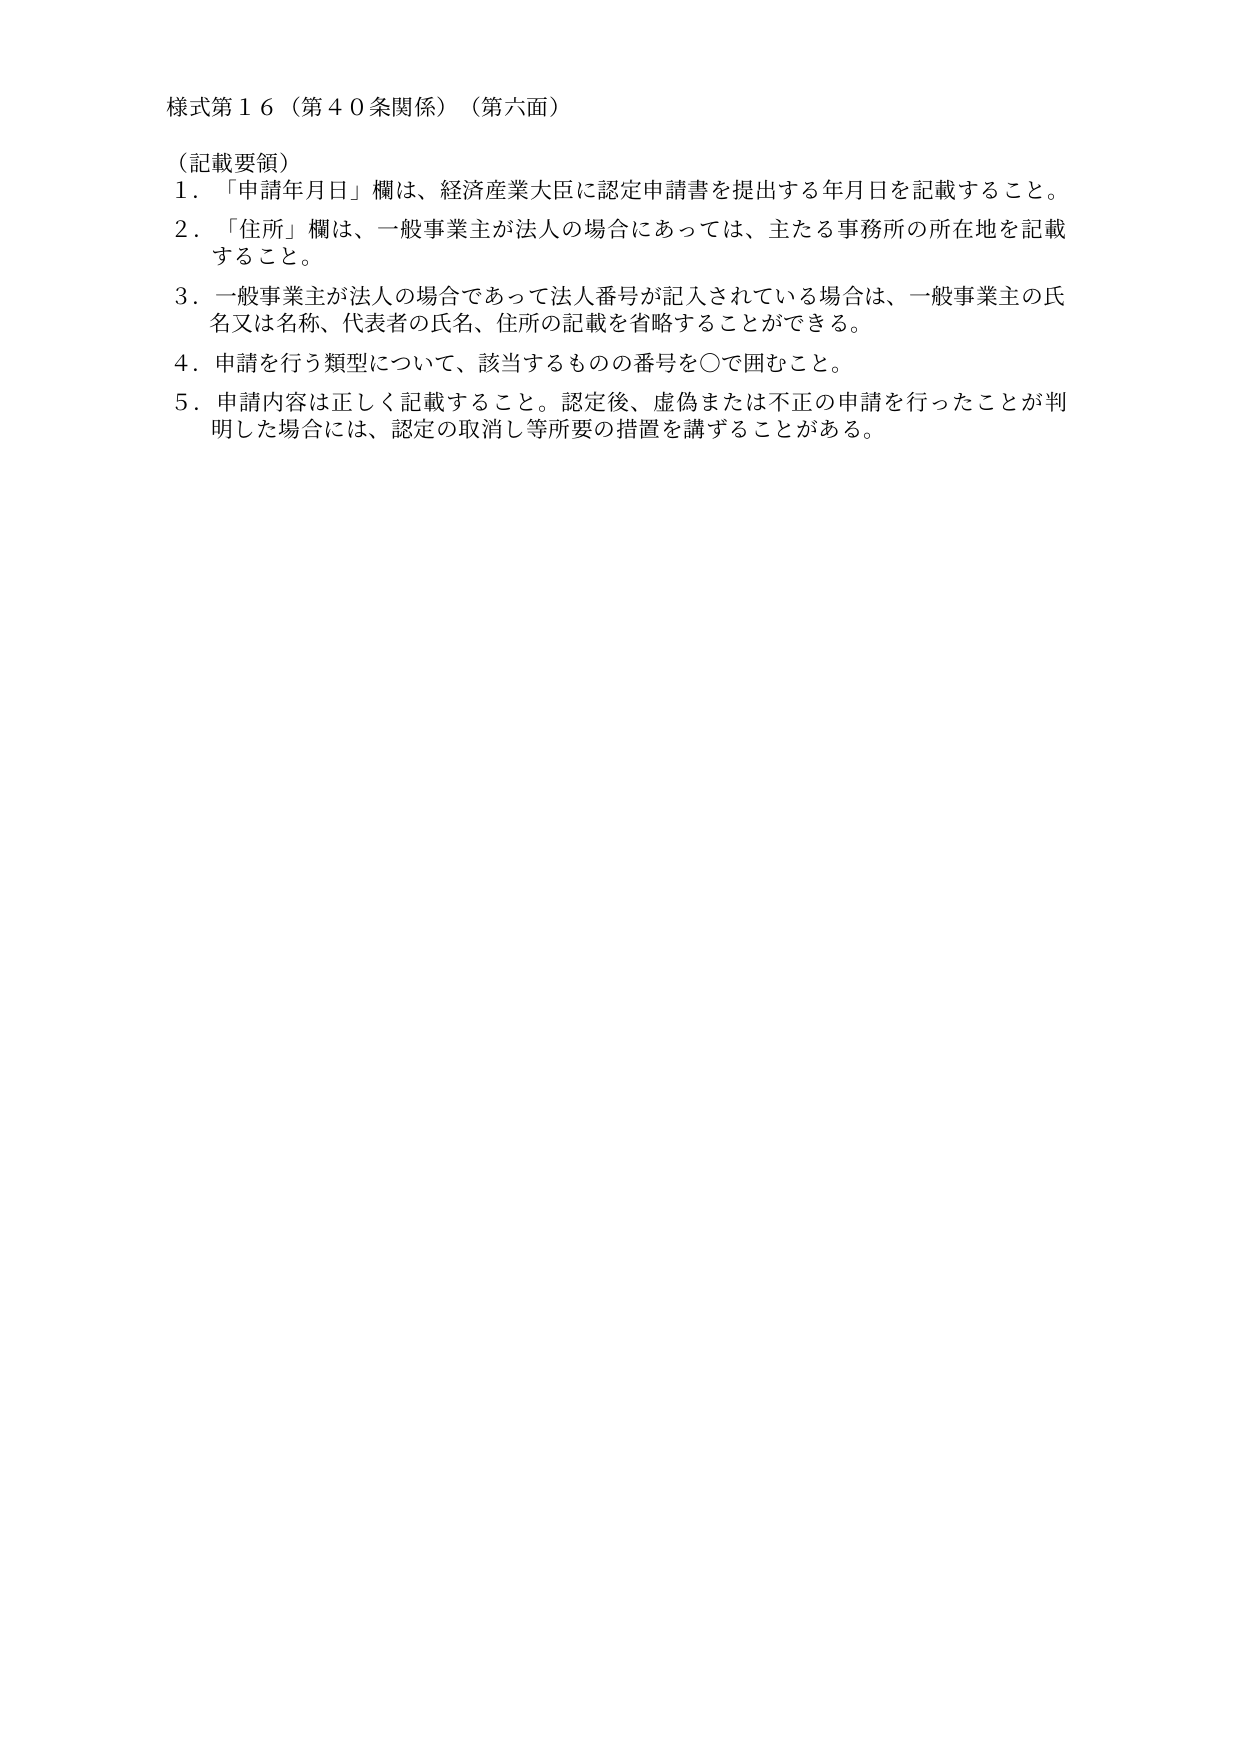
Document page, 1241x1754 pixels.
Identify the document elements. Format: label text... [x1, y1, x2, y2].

text １．「申請年月日」欄は、経済産業大臣に認定申請書を提出する年月日を記載すること。 [170, 176, 1067, 203]
text 様式第１６（第４０条関係）（第六面） [167, 89, 1070, 122]
text ４．申請を行う類型について、該当するものの番号を○で囲むこと。 [170, 349, 1067, 376]
text ３．一般事業主が法人の場合であって法人番号が記入されている場合は、一般事業主の氏名又は名称、代表者の氏名、住所の記載を省略することができる。 [170, 283, 1067, 337]
text ５．申請内容は正しく記載すること。認定後、虚偽または不正の申請を行ったことが判明した場合には、認定の取消し等所要の措置を講ずることがある。 [170, 389, 1067, 443]
text ２．「住所」欄は、一般事業主が法人の場合にあっては、主たる事務所の所在地を記載すること。 [170, 216, 1067, 270]
text （記載要領） [167, 149, 996, 176]
